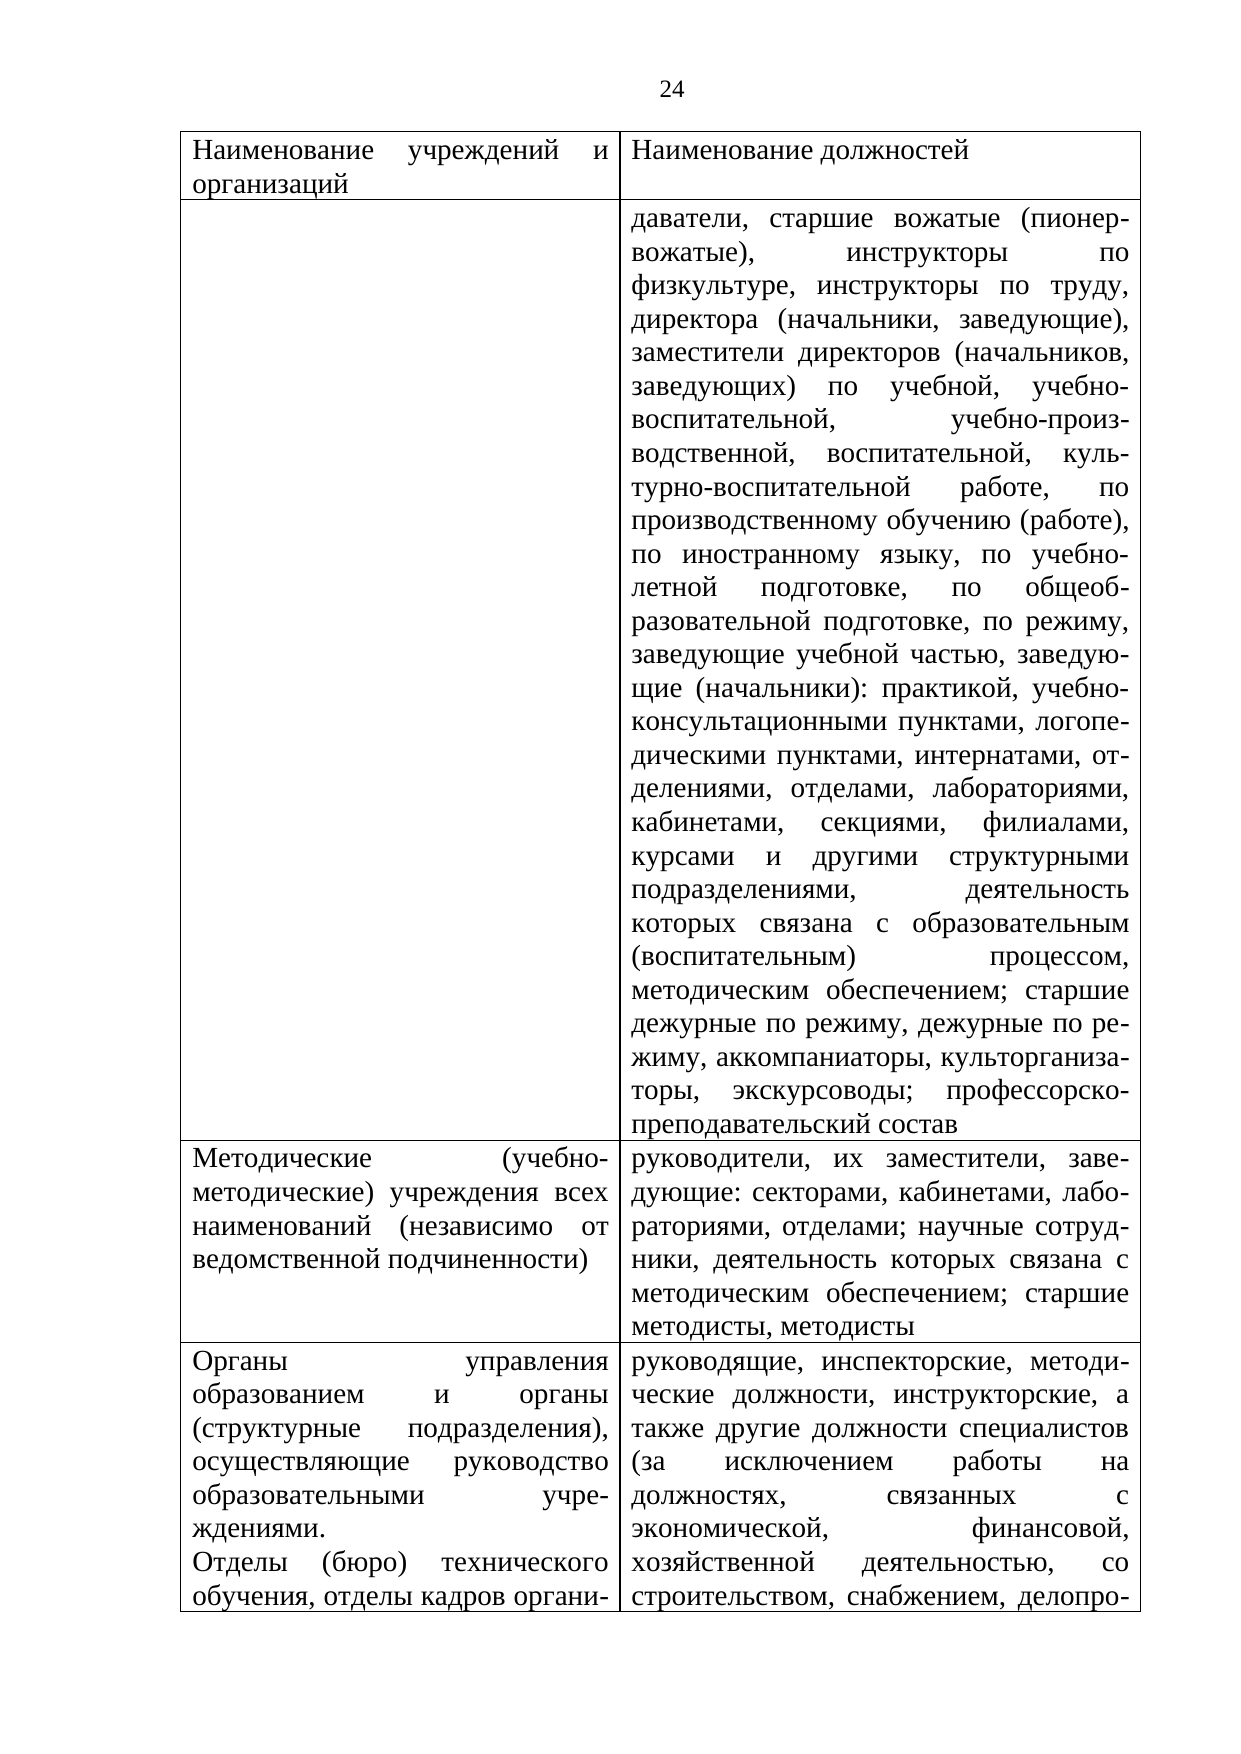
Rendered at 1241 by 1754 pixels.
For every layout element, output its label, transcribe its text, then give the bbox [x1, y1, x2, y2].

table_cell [621, 200, 1140, 1139]
table_header Наименование учреждений и организаций [181, 132, 619, 199]
table_cell руководители, их заместители, заведующие: секторами, кабинетами, лабораториями, отделами; научные сотрудники, деятельность которых связана с методическим обеспечением; старшие методисты, методисты [621, 1141, 1140, 1342]
table_header Наименование должностей [621, 132, 1140, 199]
table_cell Методические (учебно-методические) учреждения всех наименований (независимо от ведомственной подчиненности) [181, 1141, 619, 1342]
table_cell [621, 1343, 1140, 1611]
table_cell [181, 1343, 619, 1611]
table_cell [181, 200, 619, 1139]
